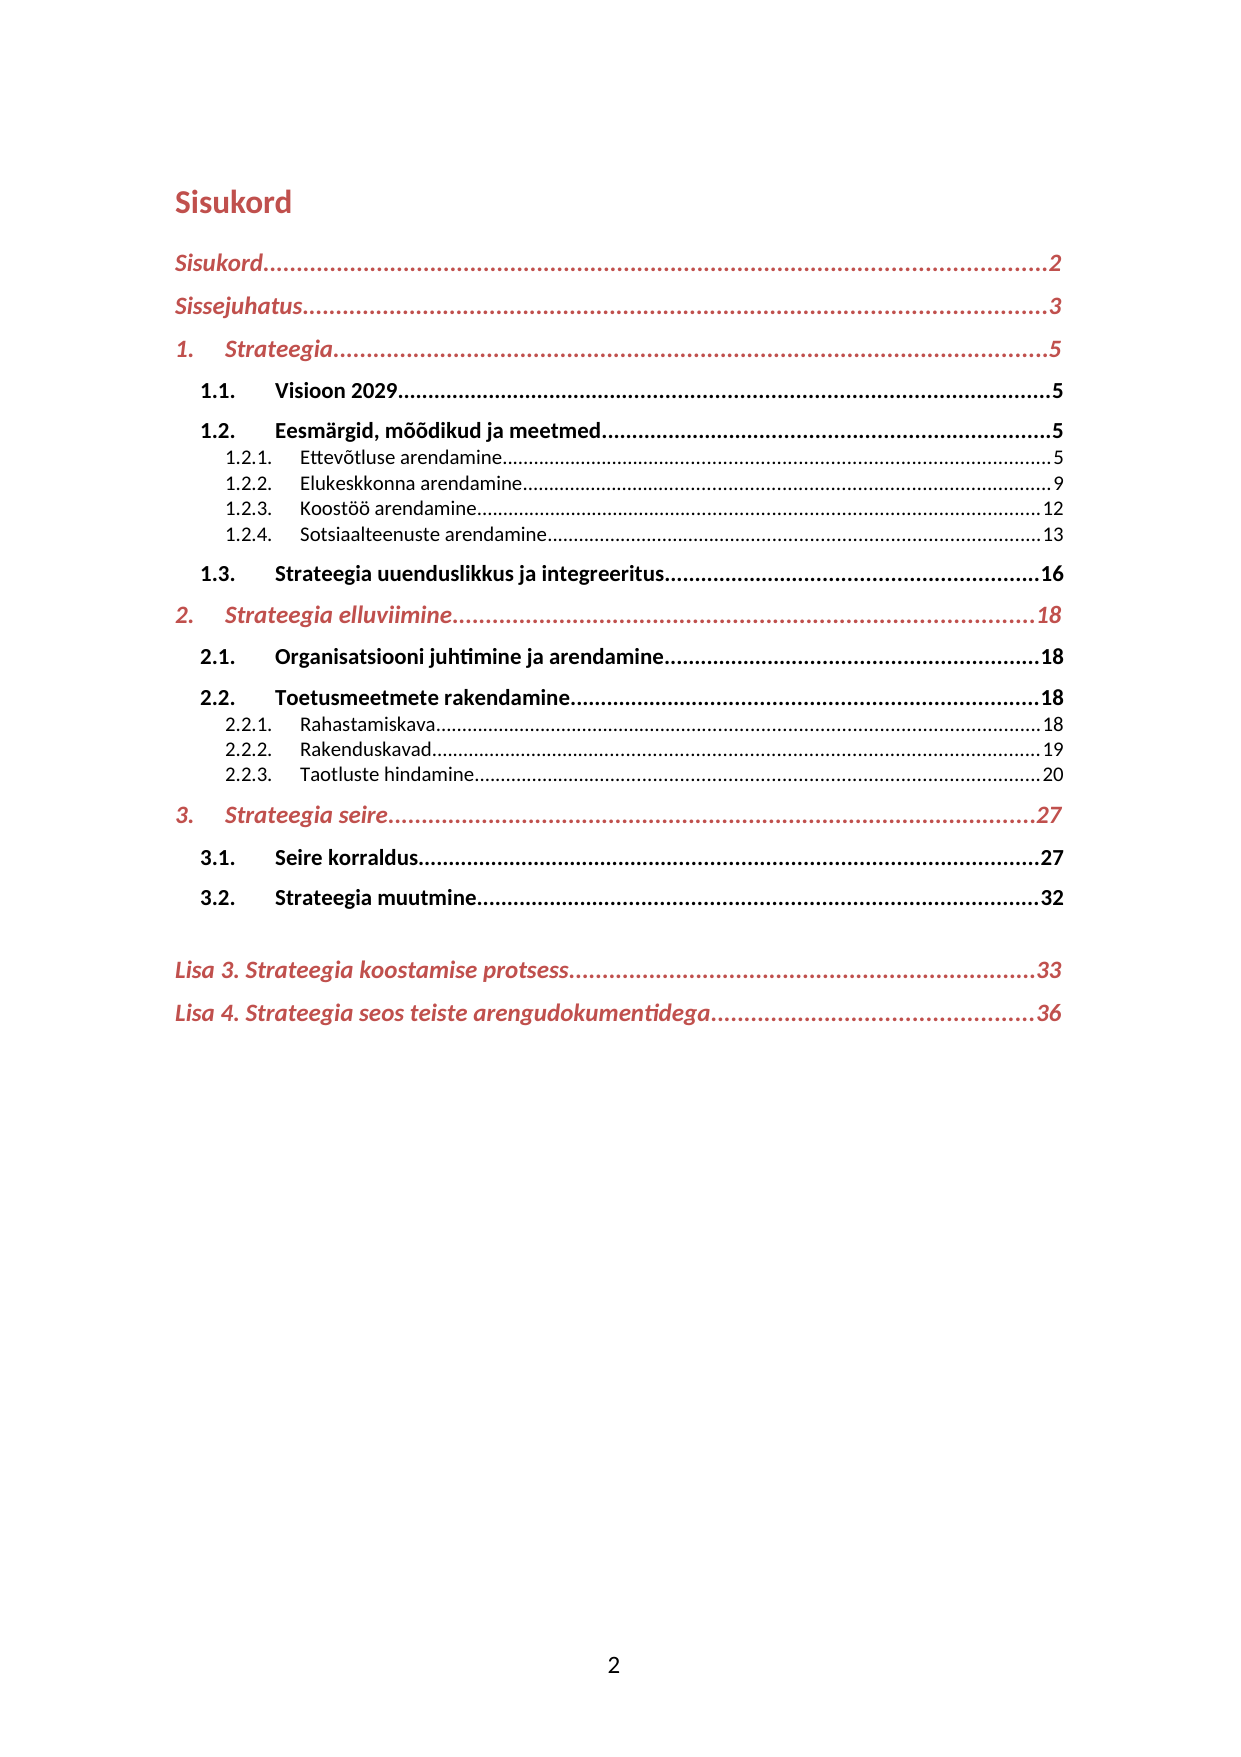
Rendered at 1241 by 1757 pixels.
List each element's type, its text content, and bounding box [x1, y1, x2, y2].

subtitle Sisukord [175, 181, 1053, 222]
